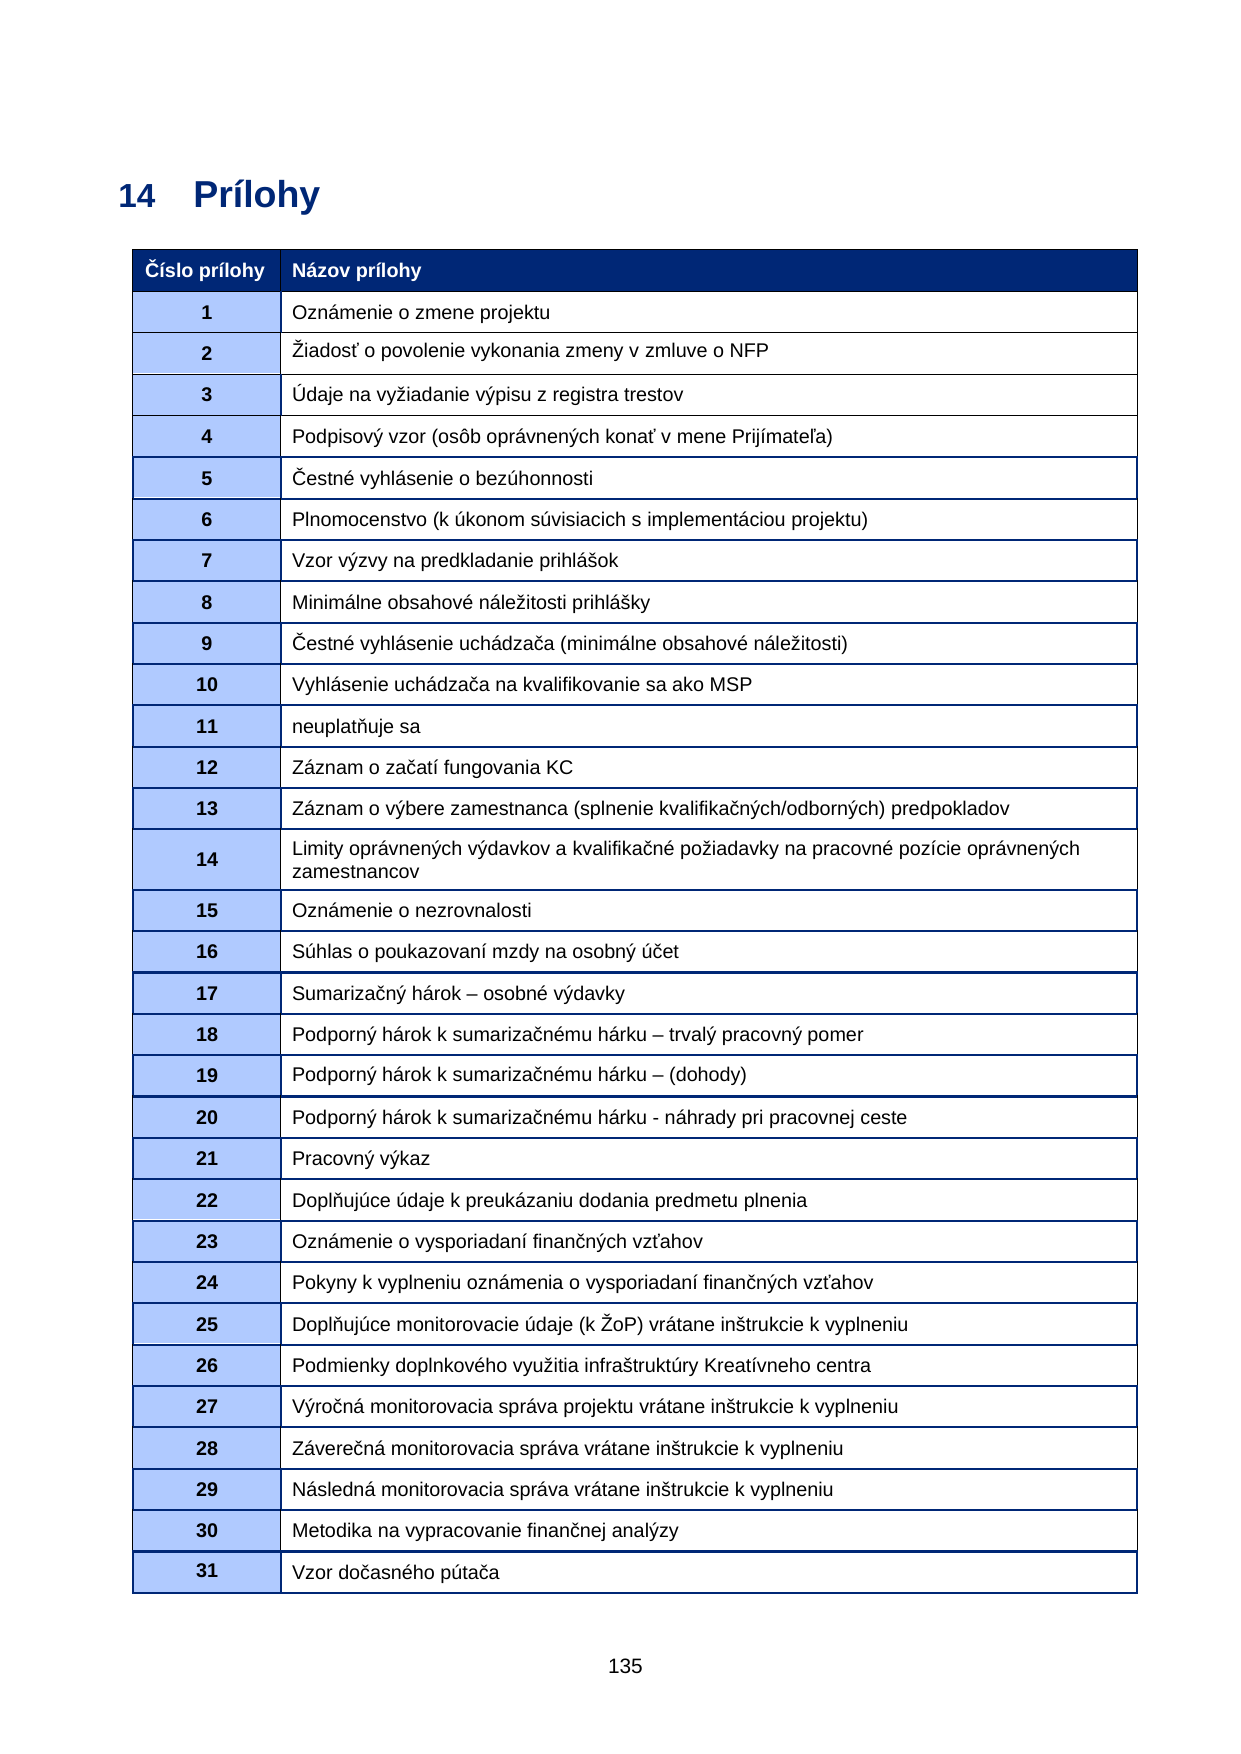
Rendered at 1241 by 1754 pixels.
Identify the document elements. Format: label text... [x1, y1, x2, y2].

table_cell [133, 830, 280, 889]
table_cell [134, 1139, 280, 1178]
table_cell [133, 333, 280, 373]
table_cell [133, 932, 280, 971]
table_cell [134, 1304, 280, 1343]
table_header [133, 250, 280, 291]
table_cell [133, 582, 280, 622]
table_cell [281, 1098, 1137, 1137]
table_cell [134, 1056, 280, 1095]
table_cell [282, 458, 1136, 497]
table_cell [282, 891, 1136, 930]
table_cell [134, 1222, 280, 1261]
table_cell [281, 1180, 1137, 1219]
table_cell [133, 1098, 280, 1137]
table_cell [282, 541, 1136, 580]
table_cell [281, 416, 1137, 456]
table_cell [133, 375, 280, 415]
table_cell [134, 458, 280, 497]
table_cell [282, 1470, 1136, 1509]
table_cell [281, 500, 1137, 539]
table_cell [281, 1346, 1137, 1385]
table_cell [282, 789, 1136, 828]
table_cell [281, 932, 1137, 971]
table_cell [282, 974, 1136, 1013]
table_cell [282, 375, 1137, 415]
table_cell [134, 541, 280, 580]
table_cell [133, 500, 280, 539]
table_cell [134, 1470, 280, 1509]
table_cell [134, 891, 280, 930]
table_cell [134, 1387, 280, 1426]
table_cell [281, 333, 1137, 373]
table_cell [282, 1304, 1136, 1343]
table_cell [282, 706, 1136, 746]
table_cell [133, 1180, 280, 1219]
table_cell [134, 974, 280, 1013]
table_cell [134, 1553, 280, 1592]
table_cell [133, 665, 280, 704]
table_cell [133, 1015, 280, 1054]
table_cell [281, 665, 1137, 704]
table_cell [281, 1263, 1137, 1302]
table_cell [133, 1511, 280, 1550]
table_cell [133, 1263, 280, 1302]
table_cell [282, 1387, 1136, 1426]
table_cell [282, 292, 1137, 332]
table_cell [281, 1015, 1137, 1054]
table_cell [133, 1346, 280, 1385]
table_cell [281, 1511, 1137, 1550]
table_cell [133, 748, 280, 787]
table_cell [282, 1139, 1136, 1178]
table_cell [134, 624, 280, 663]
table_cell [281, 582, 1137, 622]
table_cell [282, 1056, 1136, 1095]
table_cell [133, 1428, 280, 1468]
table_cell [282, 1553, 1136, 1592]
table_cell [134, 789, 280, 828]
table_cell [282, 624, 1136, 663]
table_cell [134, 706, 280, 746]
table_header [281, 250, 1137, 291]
subtitle Prílohy [118, 173, 1137, 216]
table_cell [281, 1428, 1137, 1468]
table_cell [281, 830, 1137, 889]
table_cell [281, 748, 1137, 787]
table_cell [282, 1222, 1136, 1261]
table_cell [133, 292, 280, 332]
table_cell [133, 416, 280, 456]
